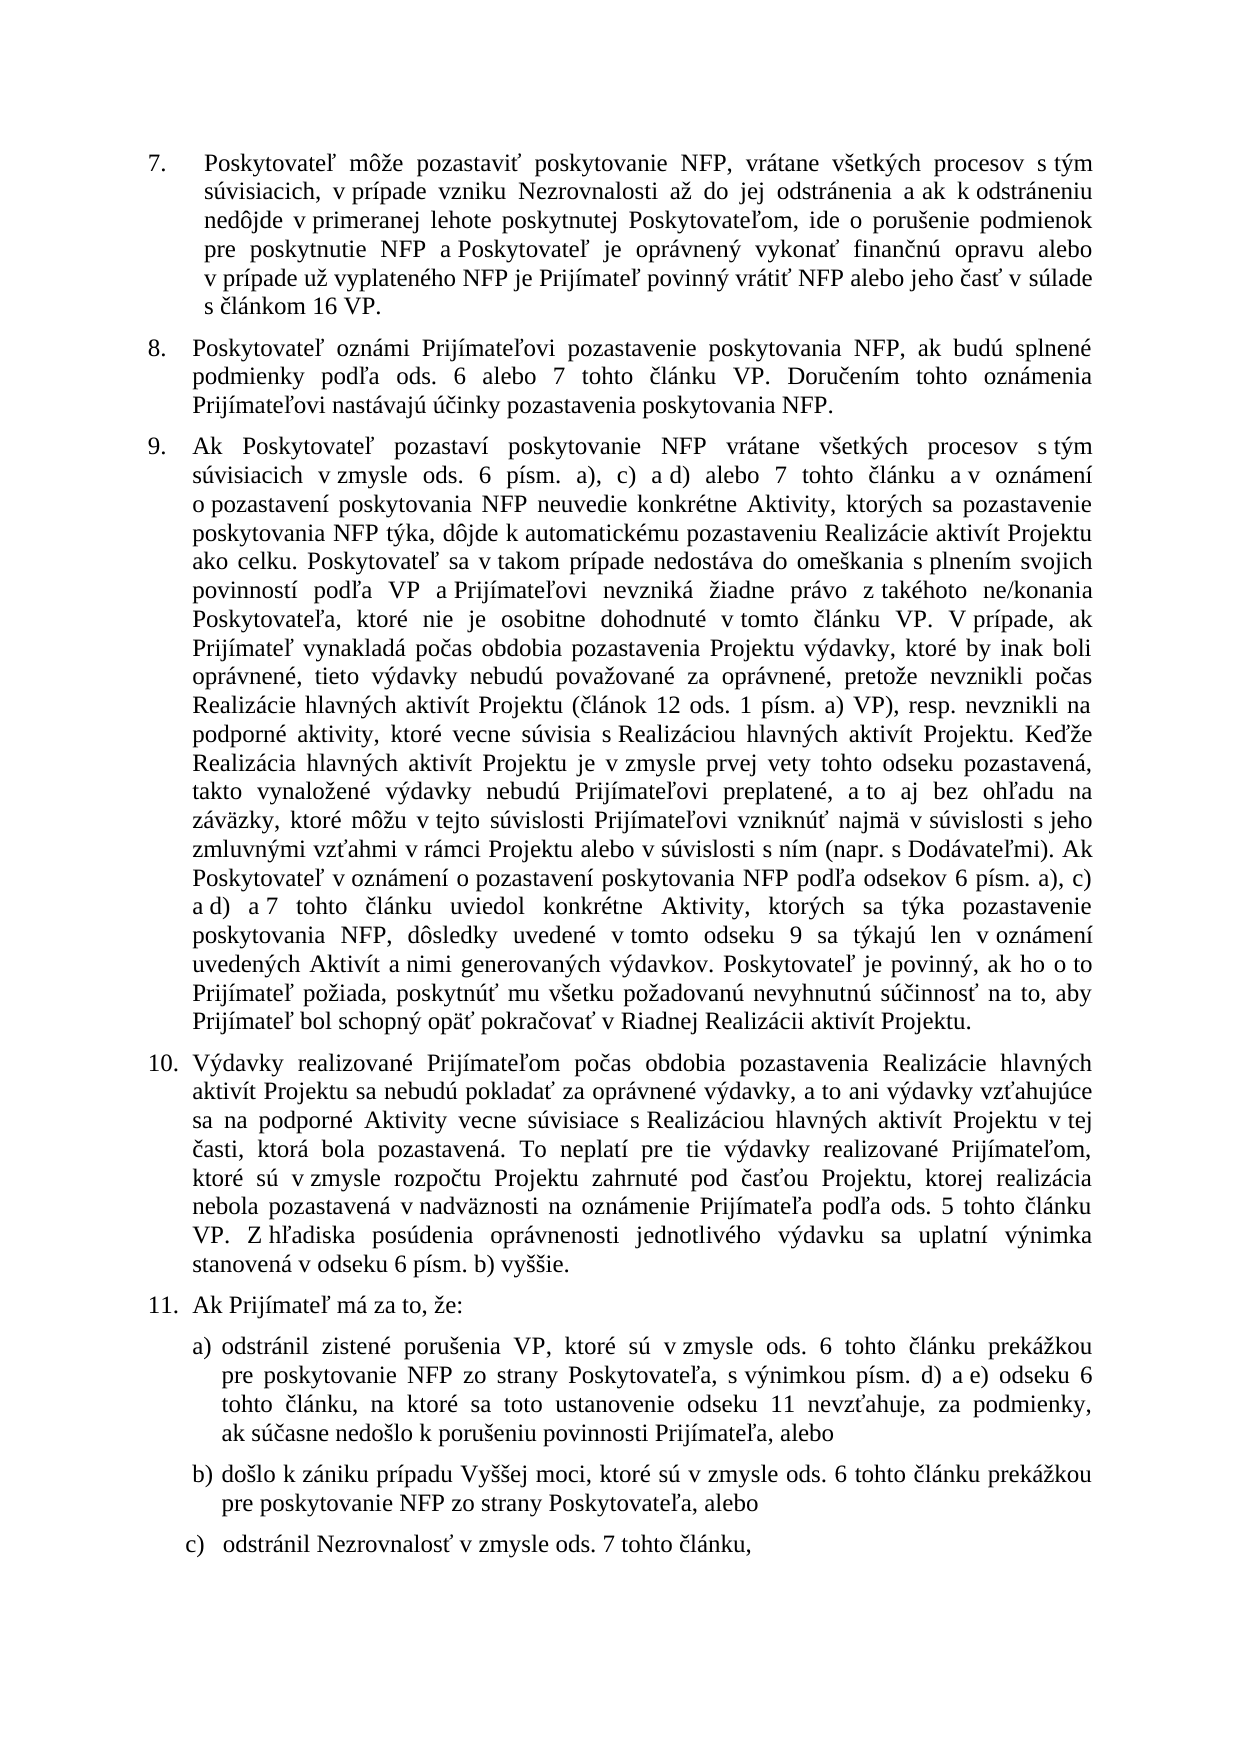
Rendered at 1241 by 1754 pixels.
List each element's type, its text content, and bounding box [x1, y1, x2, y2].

list došlo k zániku prípadu Vyššej moci, ktoré sú v zmysle ods. 6 tohto článku prekážkou pre poskytovanie NFP zo strany Poskytovateľa, alebo [192, 1459, 1093, 1516]
list Výdavky realizované Prijímateľom počas obdobia pozastavenia Realizácie hlavných aktivít Projektu sa nebudú pokladať za oprávnené výdavky, a to ani výdavky vzťahujúce sa na podporné Aktivity vecne súvisiace s Realizáciou hlavných aktivít Projektu v tej časti, ktorá bola pozastavená. To neplatí pre tie výdavky realizované Prijímateľom, ktoré sú v zmysle rozpočtu Projektu zahrnuté pod časťou Projektu, ktorej realizácia nebola pozastavená v nadväznosti na oznámenie Prijímateľa podľa ods. 5 tohto článku VP. Z hľadiska posúdenia oprávnenosti jednotlivého výdavku sa uplatní výnimka stanovená v odseku 6 písm. b) vyššie. [148, 1048, 1093, 1278]
list odstránil Nezrovnalosť v zmysle ods. 7 tohto článku, [185, 1529, 1093, 1558]
list Poskytovateľ môže pozastaviť poskytovanie NFP, vrátane všetkých procesov s tým súvisiacich, v prípade vzniku Nezrovnalosti až do jej odstránenia a ak k odstráneniu nedôjde v primeranej lehote poskytnutej Poskytovateľom, ide o porušenie podmienok pre poskytnutie NFP a Poskytovateľ je oprávnený vykonať finančnú opravu alebo v prípade už vyplateného NFP je Prijímateľ povinný vrátiť NFP alebo jeho časť v súlade s článkom 16 VP. [148, 148, 1093, 320]
list odstránil zistené porušenia VP, ktoré sú v zmysle ods. 6 tohto článku prekážkou pre poskytovanie NFP zo strany Poskytovateľa, s výnimkou písm. d) a e) odseku 6 tohto článku, na ktoré sa toto ustanovenie odseku 11 nevzťahuje, za podmienky, ak súčasne nedošlo k porušeniu povinnosti Prijímateľa, alebo [192, 1331, 1093, 1446]
list Ak Poskytovateľ pozastaví poskytovanie NFP vrátane všetkých procesov s tým súvisiacich v zmysle ods. 6 písm. a), c) a d) alebo 7 tohto článku a v oznámení o pozastavení poskytovania NFP neuvedie konkrétne Aktivity, ktorých sa pozastavenie poskytovania NFP týka, dôjde k automatickému pozastaveniu Realizácie aktivít Projektu ako celku. Poskytovateľ sa v takom prípade nedostáva do omeškania s plnením svojich povinností podľa VP a Prijímateľovi nevzniká žiadne právo z takéhoto ne/konania Poskytovateľa, ktoré nie je osobitne dohodnuté v tomto článku VP. V prípade, ak Prijímateľ vynakladá počas obdobia pozastavenia Projektu výdavky, ktoré by inak boli oprávnené, tieto výdavky nebudú považované za oprávnené, pretože nevznikli počas Realizácie hlavných aktivít Projektu (článok 12 ods. 1 písm. a) VP), resp. nevznikli na podporné aktivity, ktoré vecne súvisia s Realizáciou hlavných aktivít Projektu. Keďže Realizácia hlavných aktivít Projektu je v zmysle prvej vety tohto odseku pozastavená, takto vynaložené výdavky nebudú Prijímateľovi preplatené, a to aj bez ohľadu na záväzky, ktoré môžu v tejto súvislosti Prijímateľovi vzniknúť najmä v súvislosti s jeho zmluvnými vzťahmi v rámci Projektu alebo v súvislosti s ním (napr. s Dodávateľmi). Ak Poskytovateľ v oznámení o pozastavení poskytovania NFP podľa odsekov 6 písm. a), c) a d) a 7 tohto článku uviedol konkrétne Aktivity, ktorých sa týka pozastavenie poskytovania NFP, dôsledky uvedené v tomto odseku 9 sa týkajú len v oznámení uvedených Aktivít a nimi generovaných výdavkov. Poskytovateľ je povinný, ak ho o to Prijímateľ požiada, poskytnúť mu všetku požadovanú nevyhnutnú súčinnosť na to, aby Prijímateľ bol schopný opäť pokračovať v Riadnej Realizácii aktivít Projektu. [148, 431, 1093, 1035]
list Poskytovateľ oznámi Prijímateľovi pozastavenie poskytovania NFP, ak budú splnené podmienky podľa ods. 6 alebo 7 tohto článku VP. Doručením tohto oznámenia Prijímateľovi nastávajú účinky pozastavenia poskytovania NFP. [148, 333, 1093, 419]
list Ak Prijímateľ má za to, že: [148, 1290, 1093, 1319]
